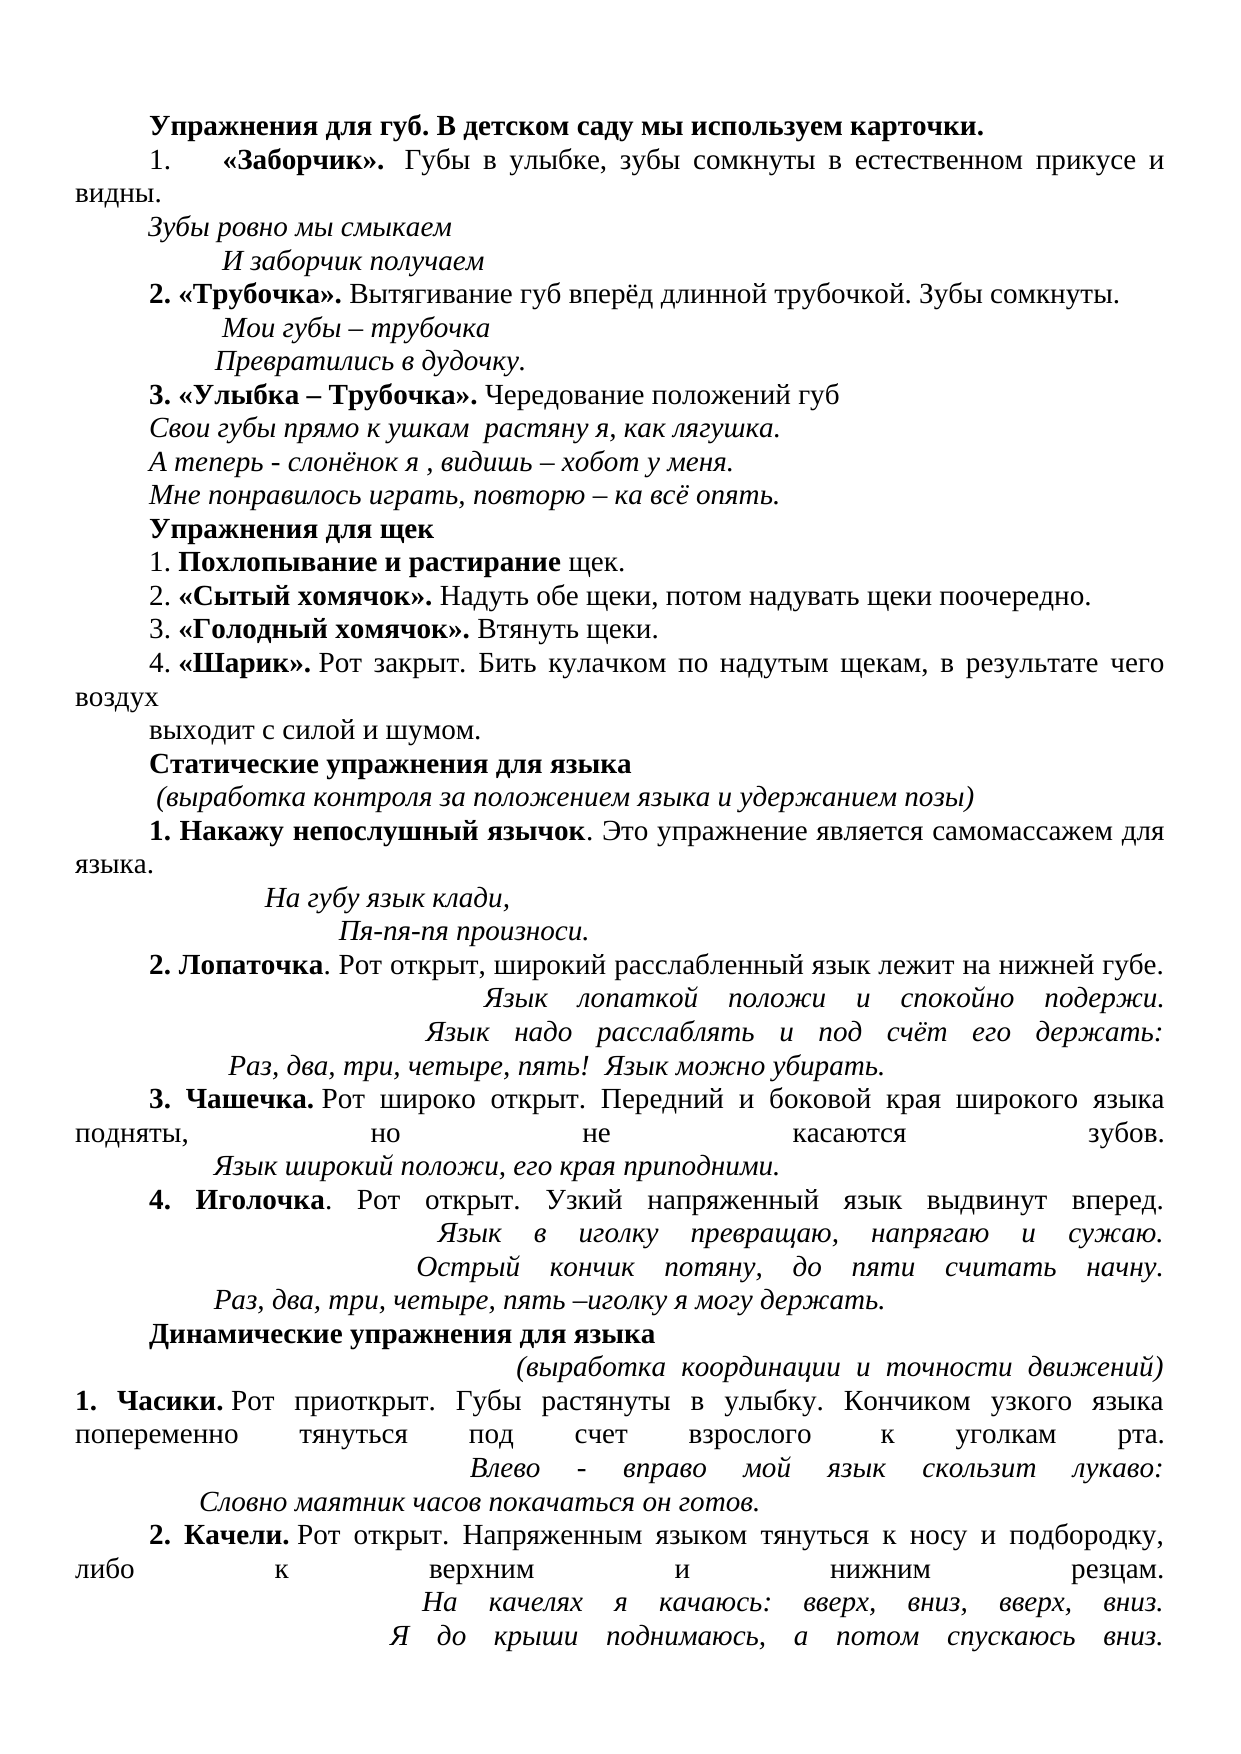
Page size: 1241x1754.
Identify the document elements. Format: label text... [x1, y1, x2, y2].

text (выработка координации и точности движений) 1. Часики. Рот приоткрыт. Губы растянуты в улыбку. Кончиком узкого языка попеременно тянуться под счет взрослого к уголкам рта. Влево - вправо мой язык скользит лукаво: Словно маятник часов покачаться он готов. [75, 1349, 1165, 1517]
text Пя-пя-пя произноси. [75, 913, 1165, 947]
text Мои губы – трубочка [75, 310, 1165, 343]
text 3. «Голодный хомячок». Втянуть щеки. [75, 612, 1165, 645]
text 3. «Улыбка – Трубочка». Чередование положений губ [75, 377, 1165, 410]
text 1. Похлопывание и растирание щек. [75, 544, 1165, 578]
text Превратились в дудочку. [75, 343, 1165, 377]
text Динамические упражнения для языка [75, 1316, 1165, 1349]
text Мне понравилось играть, повторю – ка всё опять. [75, 477, 1165, 511]
text 2. «Трубочка». Вытягивание губ вперёд длинной трубочкой. Зубы сомкнуты. [75, 276, 1165, 310]
text Статические упражнения для языка [75, 746, 1165, 779]
text Упражнения для щек [75, 511, 1165, 544]
text А теперь - слонёнок я , видишь – хобот у меня. [75, 444, 1165, 477]
text (выработка контроля за положением языка и удержанием позы) [75, 779, 1165, 813]
text 2. «Сытый хомячок». Надуть обе щеки, потом надувать щеки поочередно. [75, 578, 1165, 612]
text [75, 1517, 1165, 1651]
text 1. Накажу непослушный язычок. Это упражнение является самомассажем для языка. На губу язык клади, [75, 813, 1165, 913]
text Упражнения для губ. В детском саду мы используем карточки. [75, 108, 1165, 142]
list «Заборчик». Губы в улыбке, зубы сомкнуты в естественном прикусе и видны. Зубы ровно мы смыкаем [75, 142, 1165, 243]
text Свои губы прямо к ушкам растяну я, как лягушка. [75, 410, 1165, 444]
text 3. Чашечка. Рот широко открыт. Передний и боковой края широкого языка подняты, но не касаются зубов. Язык широкий положи, его края приподними. [75, 1081, 1165, 1182]
text 2. Лопаточка. Рот открыт, широкий расслабленный язык лежит на нижней губе. Язык лопаткой положи и спокойно подержи. Язык надо расслаблять и под счёт его держать: Раз, два, три, четыре, пять! Язык можно убирать. [75, 947, 1165, 1081]
text 4. Иголочка. Рот открыт. Узкий напряженный язык выдвинут вперед. Язык в иголку превращаю, напрягаю и сужаю. Острый кончик потяну, до пяти считать начну. Раз, два, три, четыре, пять –иголку я могу держать. [75, 1182, 1165, 1316]
text 4. «Шарик». Рот закрыт. Бить кулачком по надутым щекам, в результате чего воздух [75, 645, 1165, 712]
text выходит с силой и шумом. [75, 712, 1165, 746]
text И заборчик получаем [75, 243, 1165, 276]
